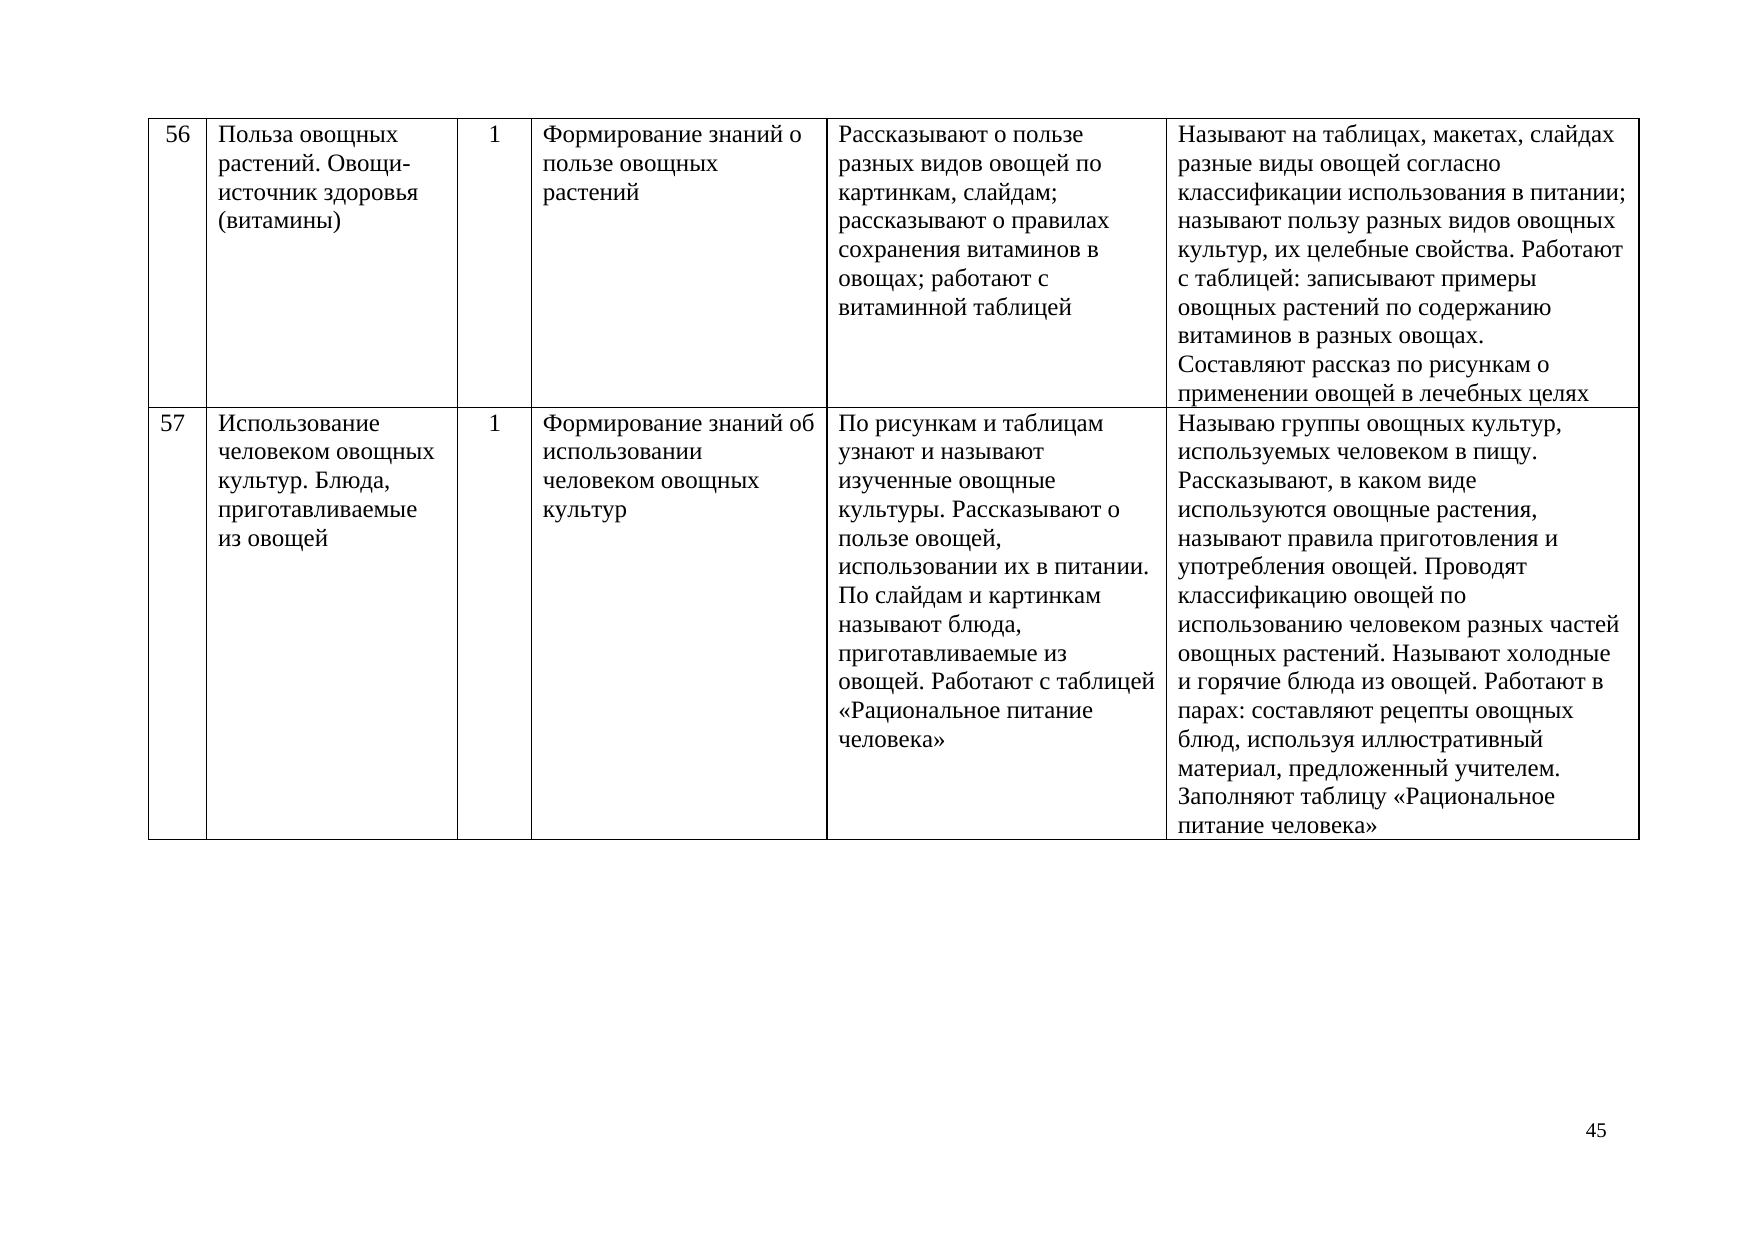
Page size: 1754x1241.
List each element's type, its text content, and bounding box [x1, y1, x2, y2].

table_cell 1 [458, 408, 531, 839]
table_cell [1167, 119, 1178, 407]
table_cell Использование человеком овощных культур. Блюда, приготавливаемые из овощей [207, 408, 457, 839]
table_cell 1 [458, 119, 531, 407]
table_cell По рисункам и таблицам узнают и называют изученные овощные культуры. Рассказывают о пользе овощей, использовании их в питании. По слайдам и картинкам называют блюда, приготавливаемые из овощей. Работают с таблицей «Рациональное питание человека» [828, 408, 1166, 839]
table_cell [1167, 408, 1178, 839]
table_cell 57 [149, 408, 206, 839]
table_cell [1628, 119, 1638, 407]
table_cell Польза овощных растений. Овощи- источник здоровья (витамины) [207, 119, 457, 407]
table_cell Формирование знаний о пользе овощных растений [532, 119, 826, 407]
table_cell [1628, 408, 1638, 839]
table_cell Рассказывают о пользе разных видов овощей по картинкам, слайдам; рассказывают о правилах сохранения витаминов в овощах; работают с витаминной таблицей [828, 119, 1166, 407]
table_cell 56 [149, 119, 206, 407]
table_cell Формирование знаний об использовании человеком овощных культур [532, 408, 826, 839]
